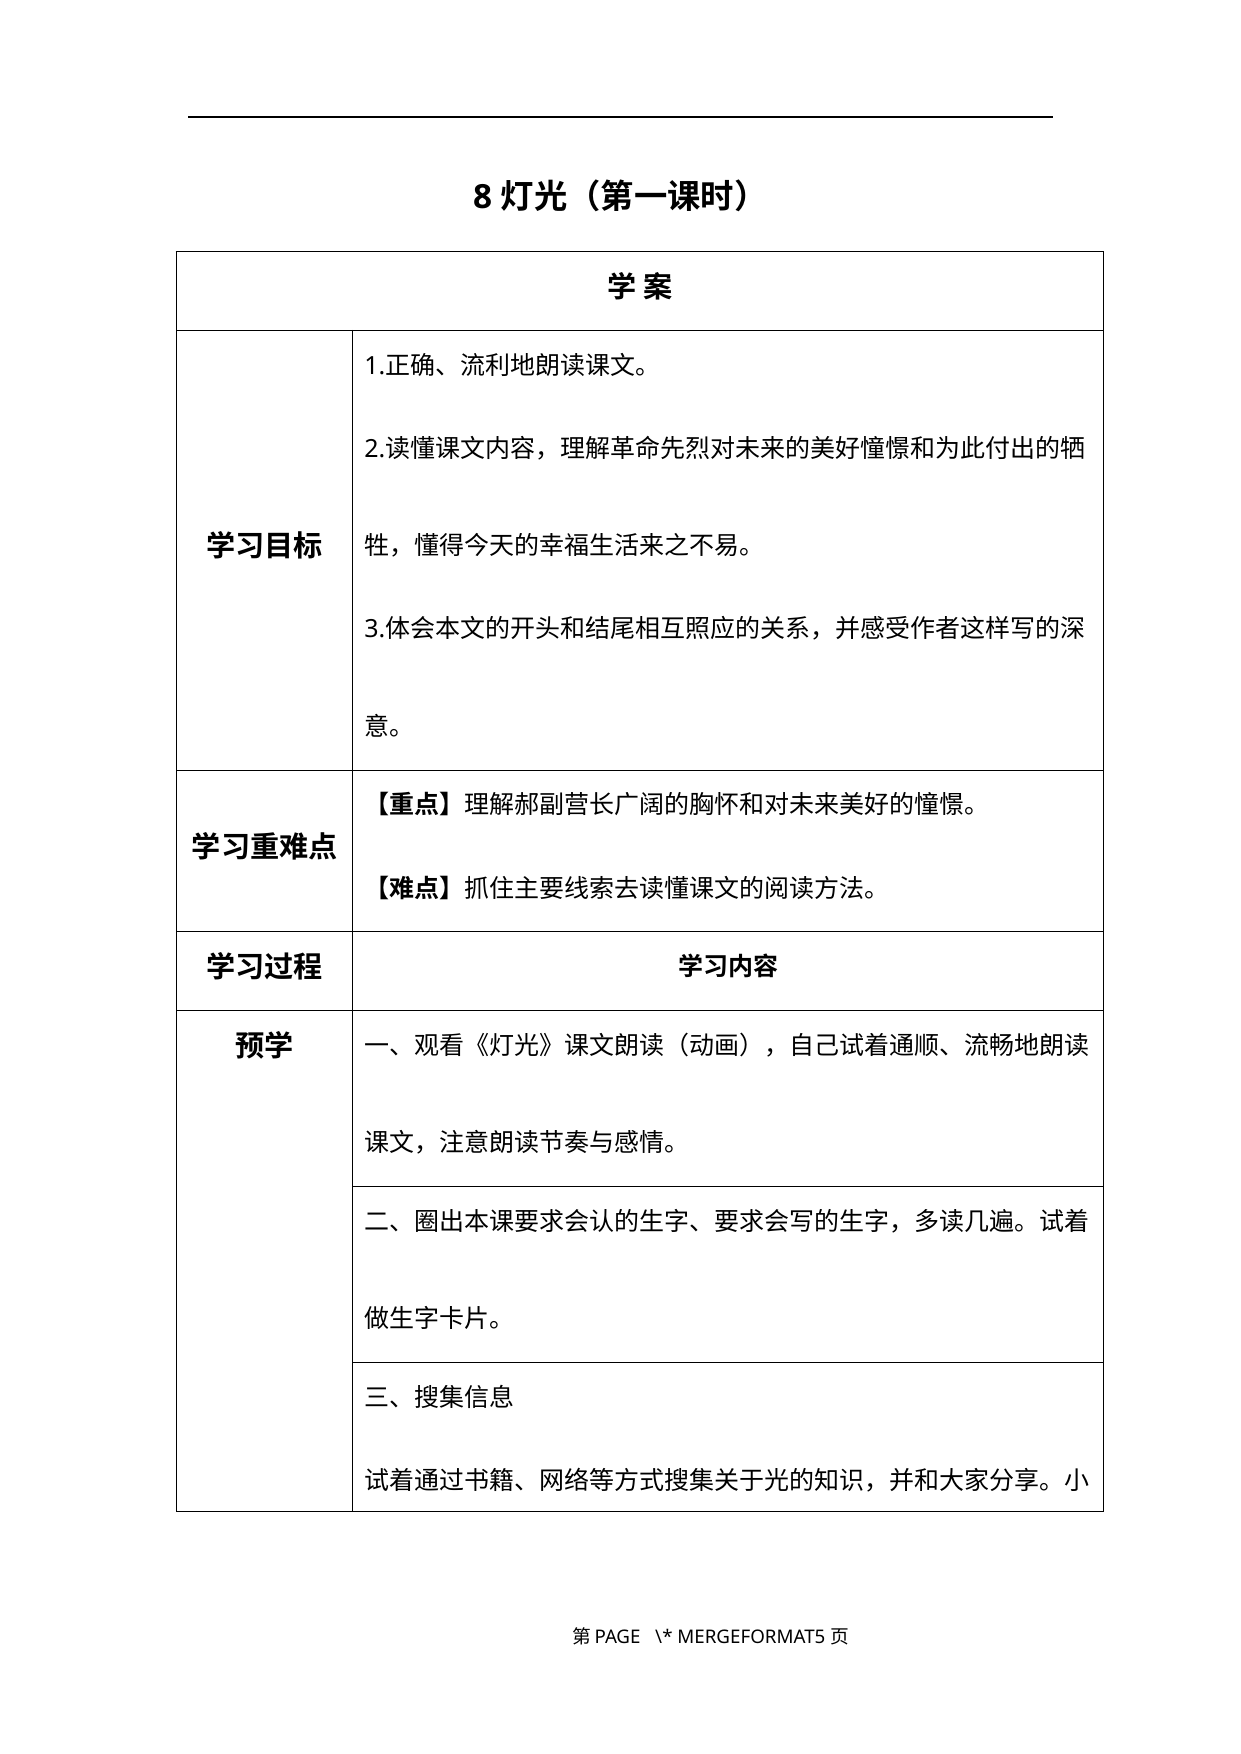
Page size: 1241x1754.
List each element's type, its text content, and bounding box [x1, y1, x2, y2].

table_cell 一、观看《灯光》课文朗读（动画），自己试着通顺、流畅地朗读课文，注意朗读节奏与感情。 [353, 1011, 1103, 1186]
table_cell 学习重难点 [177, 771, 352, 931]
table_cell 学习目标 [177, 331, 352, 769]
table_cell 1.正确、流利地朗读课文。 2.读懂课文内容，理解革命先烈对未来的美好憧憬和为此付出的牺牲，懂得今天的幸福生活来之不易。 3.体会本文的开头和结尾相互照应的关系，并感受作者这样写的深意。 [353, 331, 1103, 769]
text 8 灯光（第一课时） [187, 162, 1053, 227]
table_header 学 案 [177, 252, 1103, 330]
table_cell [353, 1363, 1103, 1511]
table_cell 二、圈出本课要求会认的生字、要求会写的生字，多读几遍。试着做生字卡片。 [353, 1187, 1103, 1362]
table_cell 【重点】理解郝副营长广阔的胸怀和对未来美好的憧憬。 【难点】抓住主要线索去读懂课文的阅读方法。 [353, 771, 1103, 931]
table_cell 预学 [177, 1011, 352, 1511]
table_cell 学习内容 [353, 932, 1103, 1010]
table_cell 学习过程 [177, 932, 352, 1010]
